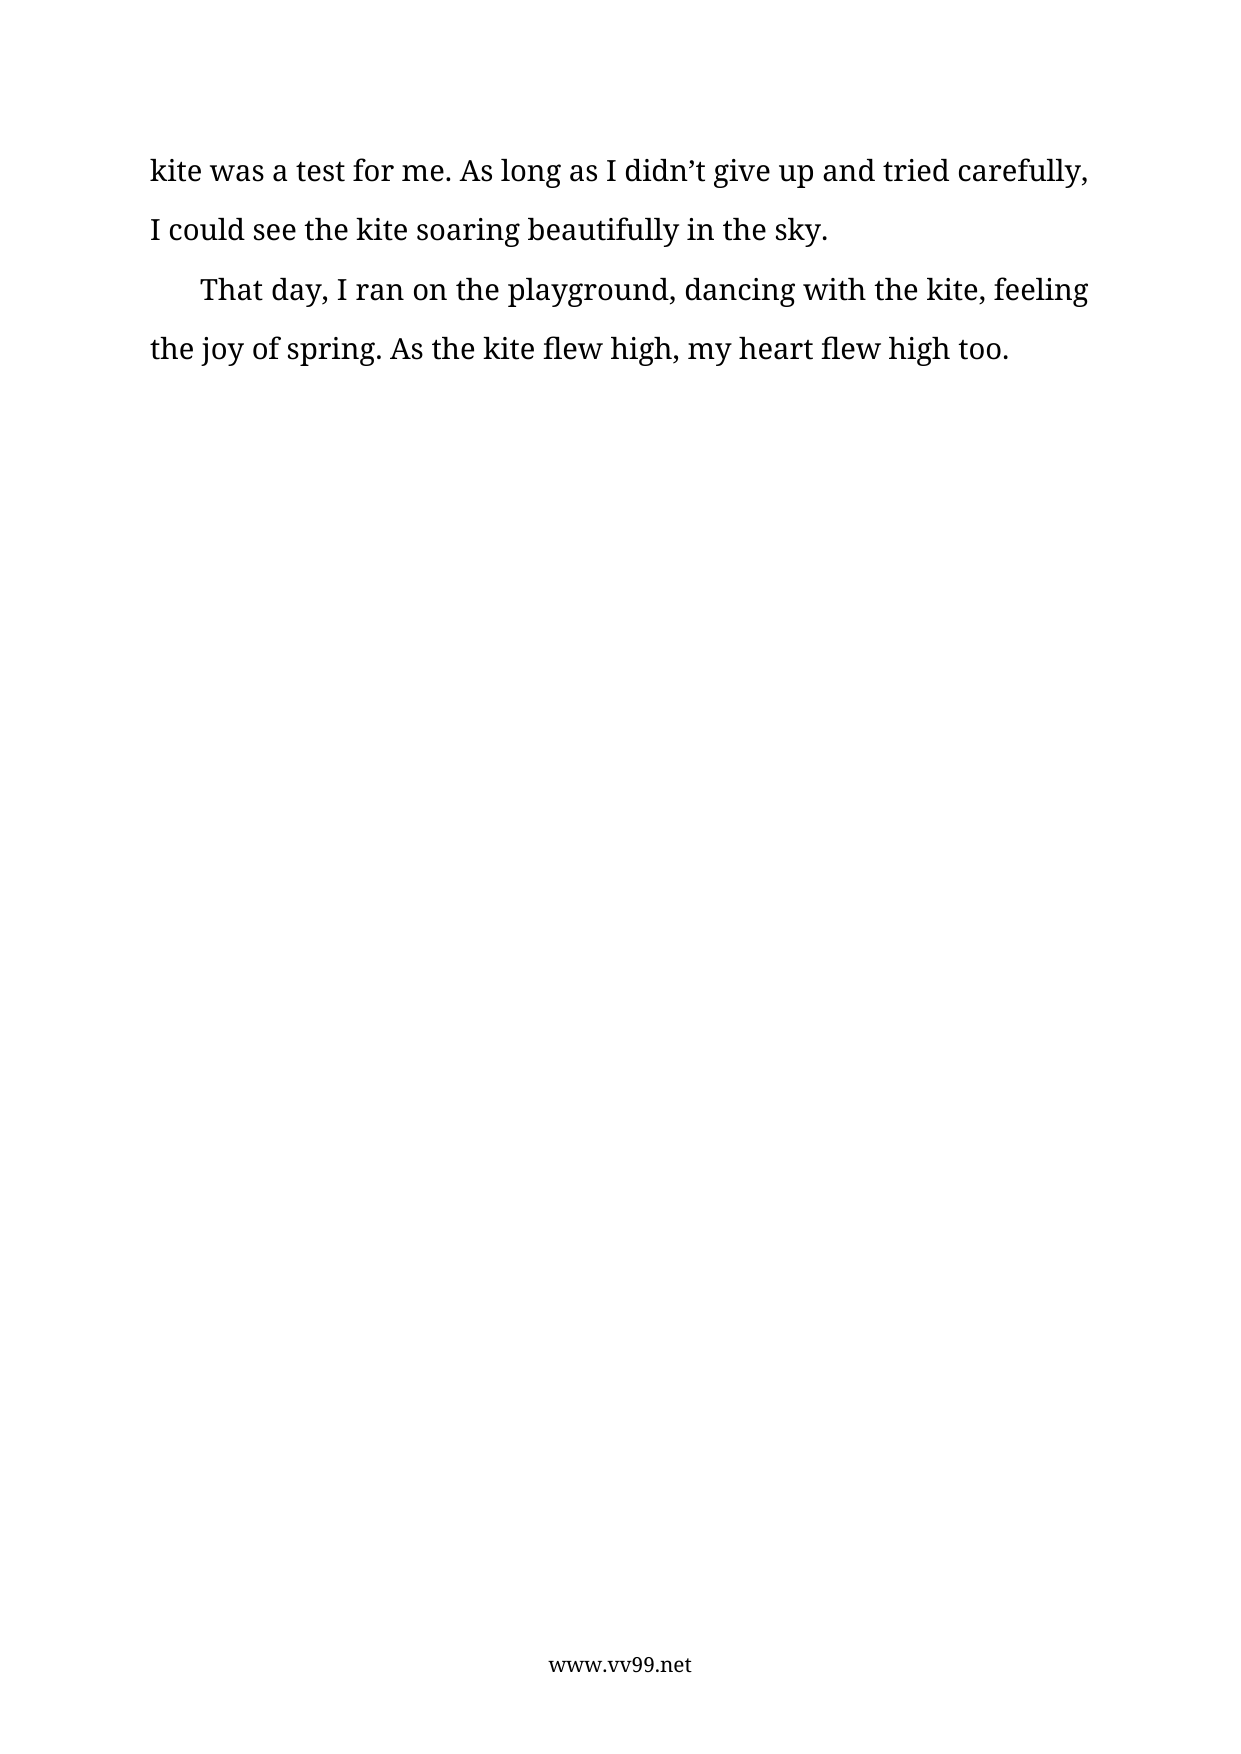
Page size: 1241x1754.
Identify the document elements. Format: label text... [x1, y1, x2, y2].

text That day, I ran on the playground, dancing with the kite, feeling the joy of spring. As the kite flew high, my heart flew high too. [150, 269, 1090, 368]
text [150, 150, 1090, 249]
